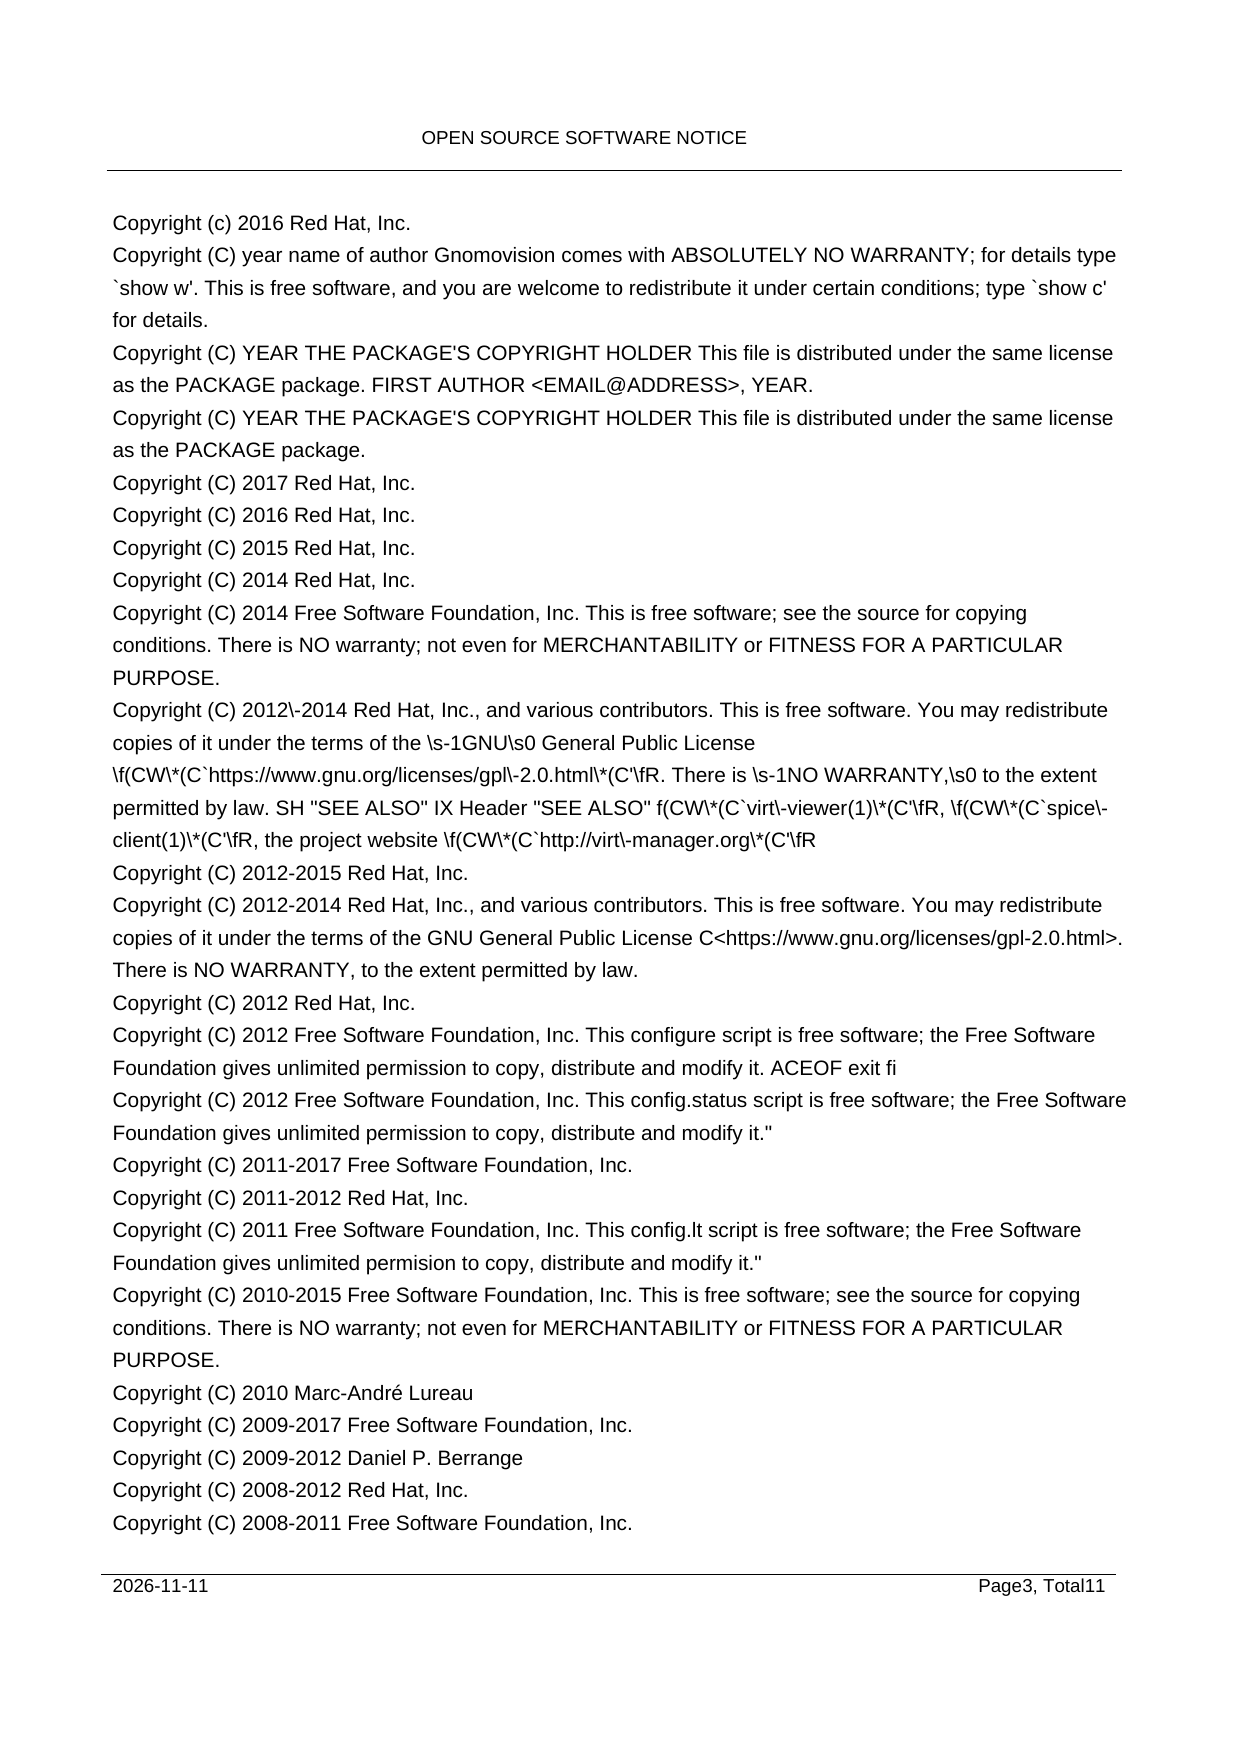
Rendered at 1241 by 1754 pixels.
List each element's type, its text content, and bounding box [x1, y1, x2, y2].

text Copyright (C) 2012 Free Software Foundation, Inc. This configure script is free software; the Free Software Foundation gives unlimited permission to copy, distribute and modify it. ACEOF exit fi [112, 1019, 1128, 1084]
text Copyright (C) 2014 Free Software Foundation, Inc. This is free software; see the source for copying conditions. There is NO warranty; not even for MERCHANTABILITY or FITNESS FOR A PARTICULAR PURPOSE. [112, 596, 1128, 694]
text Copyright (C) 2010 Marc-André Lureau [112, 1376, 1128, 1409]
text Copyright (C) 2011 Free Software Foundation, Inc. This config.lt script is free software; the Free Software Foundation gives unlimited permision to copy, distribute and modify it." [112, 1214, 1128, 1279]
text Copyright (C) YEAR THE PACKAGE'S COPYRIGHT HOLDER This file is distributed under the same license as the PACKAGE package. FIRST AUTHOR <EMAIL@ADDRESS>, YEAR. [112, 336, 1128, 401]
text Copyright (C) year name of author Gnomovision comes with ABSOLUTELY NO WARRANTY; for details type `show w'. This is free software, and you are welcome to redistribute it under certain conditions; type `show c' for details. [112, 239, 1128, 336]
text Copyright (C) 2009-2012 Daniel P. Berrange [112, 1441, 1128, 1474]
text Copyright (C) 2012 Free Software Foundation, Inc. This config.status script is free software; the Free Software Foundation gives unlimited permission to copy, distribute and modify it." [112, 1084, 1128, 1149]
text Copyright (C) 2014 Red Hat, Inc. [112, 564, 1128, 596]
text Copyright (C) 2010-2015 Free Software Foundation, Inc. This is free software; see the source for copying conditions. There is NO warranty; not even for MERCHANTABILITY or FITNESS FOR A PARTICULAR PURPOSE. [112, 1279, 1128, 1376]
text Copyright (C) 2012-2014 Red Hat, Inc., and various contributors. This is free software. You may redistribute copies of it under the terms of the GNU General Public License C<https://www.gnu.org/licenses/gpl-2.0.html>. There is NO WARRANTY, to the extent permitted by law. [112, 889, 1128, 986]
text Copyright (C) 2017 Red Hat, Inc. [112, 466, 1128, 499]
text Copyright (C) 2015 Red Hat, Inc. [112, 531, 1128, 564]
text Copyright (C) 2008-2012 Red Hat, Inc. [112, 1474, 1128, 1506]
text Copyright (C) 2009-2017 Free Software Foundation, Inc. [112, 1409, 1128, 1441]
text Copyright (c) 2016 Red Hat, Inc. [112, 206, 1128, 239]
text Copyright (C) 2011-2012 Red Hat, Inc. [112, 1181, 1128, 1214]
text Copyright (C) 2016 Red Hat, Inc. [112, 499, 1128, 531]
text Copyright (C) 2012 Red Hat, Inc. [112, 986, 1128, 1019]
text Copyright (C) 2008-2011 Free Software Foundation, Inc. [112, 1506, 1128, 1539]
text Copyright (C) 2011-2017 Free Software Foundation, Inc. [112, 1149, 1128, 1181]
text Copyright (C) 2012-2015 Red Hat, Inc. [112, 856, 1128, 889]
text Copyright (C) 2012\-2014 Red Hat, Inc., and various contributors. This is free software. You may redistribute copies of it under the terms of the \s-1GNU\s0 General Public License \f(CW\*(C`https://www.gnu.org/licenses/gpl\-2.0.html\*(C'\fR. There is \s-1NO WARRANTY,\s0 to the extent permitted by law. SH "SEE ALSO" IX Header "SEE ALSO" f(CW\*(C`virt\-viewer(1)\*(C'\fR, \f(CW\*(C`spice\-client(1)\*(C'\fR, the project website \f(CW\*(C`http://virt\-manager.org\*(C'\fR [112, 694, 1128, 856]
text Copyright (C) YEAR THE PACKAGE'S COPYRIGHT HOLDER This file is distributed under the same license as the PACKAGE package. [112, 401, 1128, 466]
